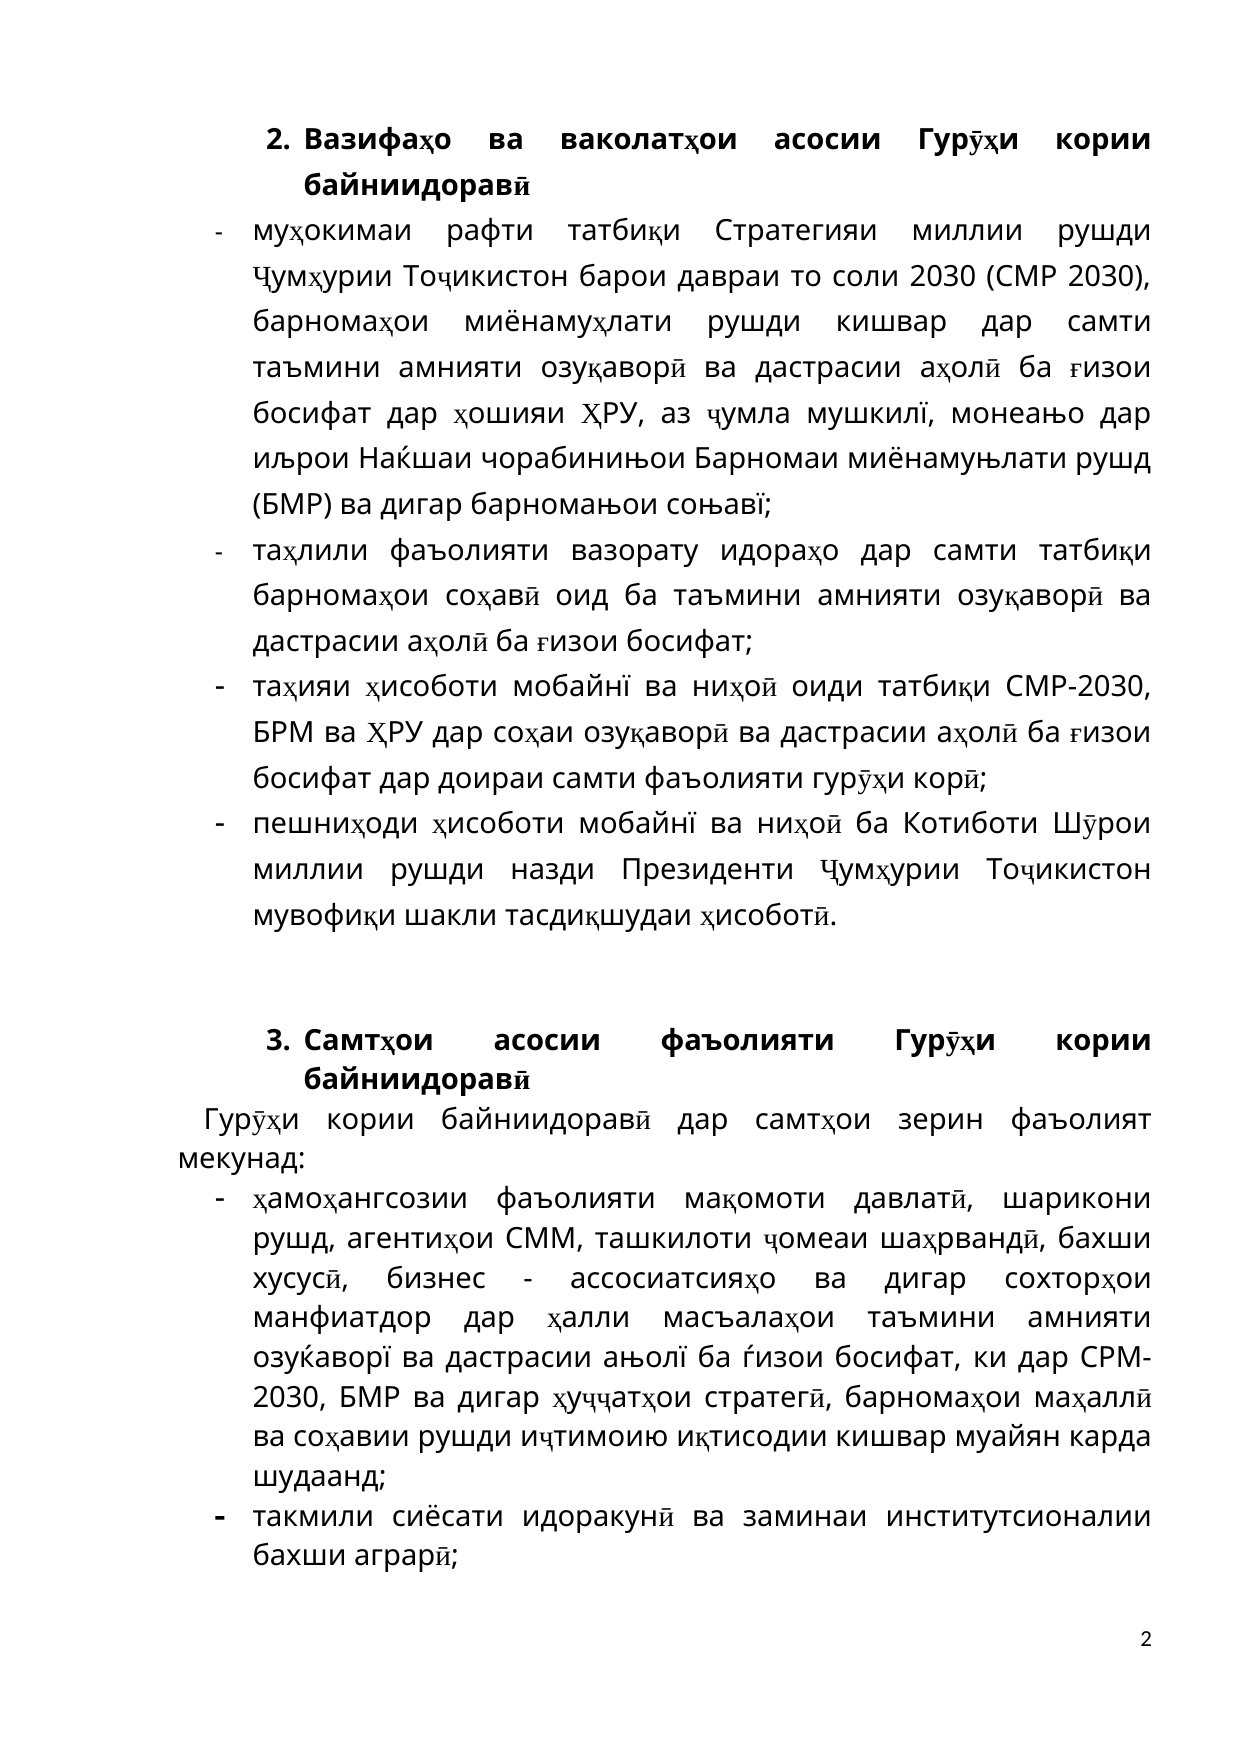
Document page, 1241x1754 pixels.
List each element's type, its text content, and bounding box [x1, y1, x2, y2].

list пешниҳоди ҳисоботи мобайнї ва ниҳоӣ ба Котиботи Шӯрои миллии рушди назди Президенти Ҷумҳурии Тоҷикистон мувофиқи шакли тасдиқшудаи ҳисоботӣ. [215, 802, 1152, 933]
list таҳияи ҳисоботи мобайнї ва ниҳоӣ оиди татбиқи СМР-2030, БРМ ва ҲРУ дар соҳаи озуқаворӣ ва дастрасии аҳолӣ ба ғизои босифат дар доираи самти фаъолияти гурӯҳи корӣ; [215, 666, 1152, 797]
list муҳокимаи рафти татбиқи Стратегияи миллии рушди Ҷумҳурии Тоҷикистон барои давраи то соли 2030 (СМР 2030), барномаҳои миёнамуҳлати рушди кишвар дар самти таъмини амнияти озуқаворӣ ва дастрасии аҳолӣ ба ғизои босифат дар ҳошияи ҲРУ, аз ҷумла мушкилї, монеањо дар иљрои Наќшаи чорабинињои Барномаи миёнамуњлати рушд (БМР) ва дигар барномањои соњавї; [215, 209, 1152, 523]
text Гурӯҳи кории байниидоравӣ дар самтҳои зерин фаъолият мекунад: [177, 1098, 1152, 1177]
list Самтҳои асосии фаъолияти Гурӯҳи кории байниидоравӣ [266, 1019, 1152, 1098]
list таҳлили фаъолияти вазорату идораҳо дар самти татбиқи барномаҳои соҳавӣ оид ба таъмини амнияти озуқаворӣ ва дастрасии аҳолӣ ба ғизои босифат; [215, 529, 1152, 660]
list Вазифаҳо ва ваколатҳои асосии Гурӯҳи кории байниидоравӣ [266, 118, 1152, 203]
list такмили сиёсати идоракунӣ ва заминаи институтсионалии бахши аграрӣ; [215, 1495, 1152, 1574]
list ҳамоҳангсозии фаъолияти мақомоти давлатӣ, шарикони рушд, агентиҳои СММ, ташкилоти ҷомеаи шаҳрвандӣ, бахши хусусӣ, бизнес - ассосиатсияҳо ва дигар сохторҳои манфиатдор дар ҳалли масъалаҳои таъмини амнияти озуќаворї ва дастрасии ањолї ба ѓизои босифат, ки дар СРМ-2030, БМР ва дигар ҳуҷҷатҳои стратегӣ, барномаҳои маҳаллӣ ва соҳавии рушди иҷтимоию иқтисодии кишвар муайян карда шудаанд; [215, 1177, 1152, 1495]
